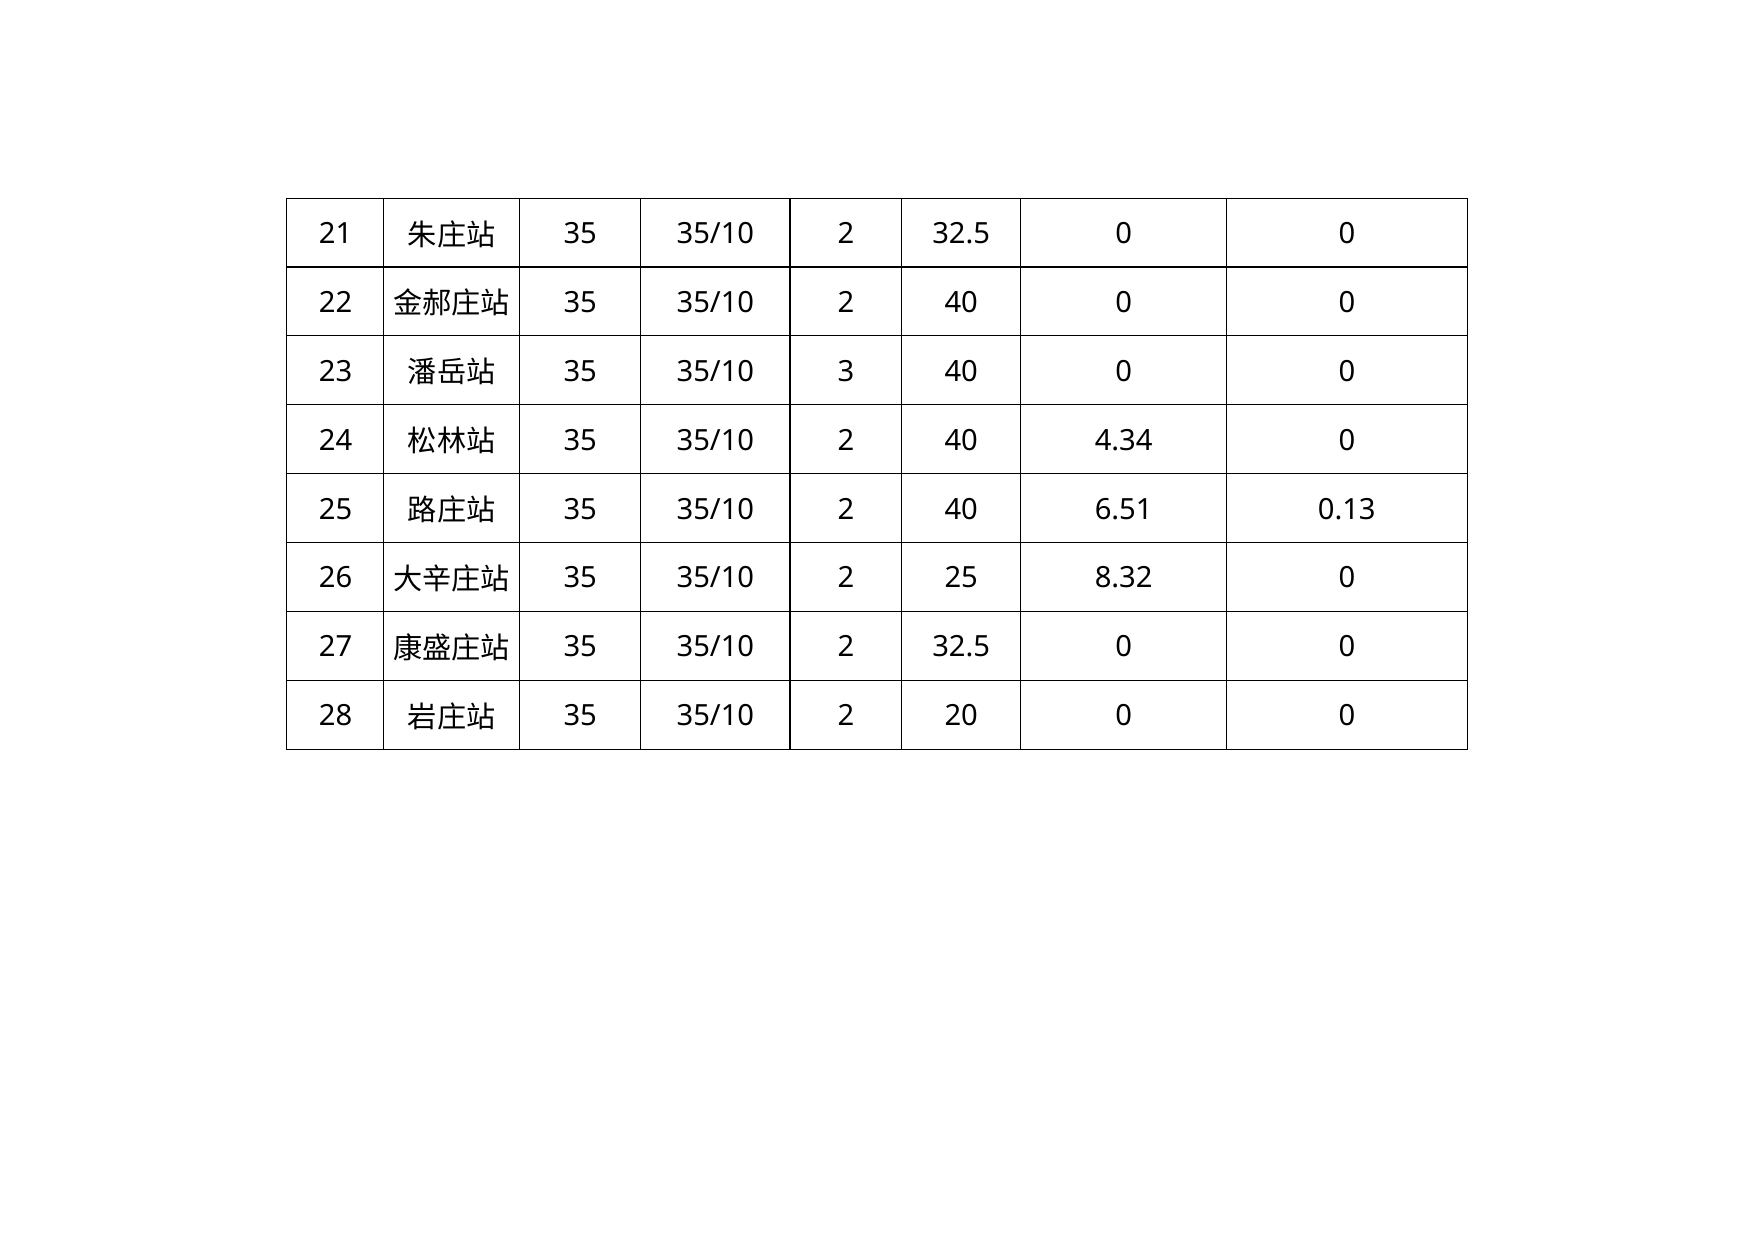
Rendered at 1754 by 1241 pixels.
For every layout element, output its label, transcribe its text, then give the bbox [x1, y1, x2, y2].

table_cell 2 [791, 199, 901, 266]
table_cell 32.5 [902, 612, 1020, 679]
table_cell 26 [287, 543, 383, 611]
table_cell 路庄站 [384, 474, 519, 542]
table_cell 25 [287, 474, 383, 542]
table_cell 大辛庄站 [384, 543, 519, 611]
table_cell 0 [1227, 681, 1467, 748]
table_cell 35 [520, 268, 640, 335]
table_cell 0 [1021, 268, 1226, 335]
table_cell 0 [1227, 336, 1467, 404]
table_cell 24 [287, 405, 383, 473]
table_cell 8.32 [1021, 543, 1226, 611]
table_cell 2 [791, 612, 901, 679]
table_cell 0 [1021, 612, 1226, 679]
table_cell 6.51 [1021, 474, 1226, 542]
table_cell 3 [791, 336, 901, 404]
table_cell 27 [287, 612, 383, 679]
table_cell 0 [1227, 405, 1467, 473]
table_cell 40 [902, 474, 1020, 542]
table_cell 2 [791, 681, 901, 748]
table_cell 35 [520, 199, 640, 266]
table_cell 2 [791, 543, 901, 611]
table_cell 0 [1021, 199, 1226, 266]
table_cell 潘岳站 [384, 336, 519, 404]
table_cell 岩庄站 [384, 681, 519, 748]
table_cell 20 [902, 681, 1020, 748]
table_cell 35/10 [641, 474, 789, 542]
table_cell 0 [1227, 268, 1467, 335]
table_cell 40 [902, 336, 1020, 404]
table_cell 金郝庄站 [384, 268, 519, 335]
table_cell 0 [1227, 199, 1467, 266]
table_cell 35/10 [641, 543, 789, 611]
table_cell 25 [902, 543, 1020, 611]
table_cell 35 [520, 681, 640, 748]
table_cell 40 [902, 405, 1020, 473]
table_cell 35 [520, 543, 640, 611]
table_cell 松林站 [384, 405, 519, 473]
table_cell 35 [520, 336, 640, 404]
table_cell 22 [287, 268, 383, 335]
table_cell 35/10 [641, 336, 789, 404]
table_cell 35 [520, 405, 640, 473]
table_cell 40 [902, 268, 1020, 335]
table_cell 35/10 [641, 612, 789, 679]
table_cell 35/10 [641, 268, 789, 335]
table_cell 2 [791, 268, 901, 335]
table_cell 朱庄站 [384, 199, 519, 266]
table_cell 2 [791, 474, 901, 542]
table_cell 4.34 [1021, 405, 1226, 473]
table_cell 35 [520, 474, 640, 542]
table_cell 35/10 [641, 681, 789, 748]
table_cell 0 [1227, 543, 1467, 611]
table_cell 21 [287, 199, 383, 266]
table_cell 32.5 [902, 199, 1020, 266]
table_cell 35/10 [641, 405, 789, 473]
table_cell 康盛庄站 [384, 612, 519, 679]
table_cell 2 [791, 405, 901, 473]
table_cell 23 [287, 336, 383, 404]
table_cell 35 [520, 612, 640, 679]
table_cell 28 [287, 681, 383, 748]
table_cell 0 [1021, 681, 1226, 748]
table_cell 35/10 [641, 199, 789, 266]
table_cell 0.13 [1227, 474, 1467, 542]
table_cell 0 [1021, 336, 1226, 404]
table_cell 0 [1227, 612, 1467, 679]
